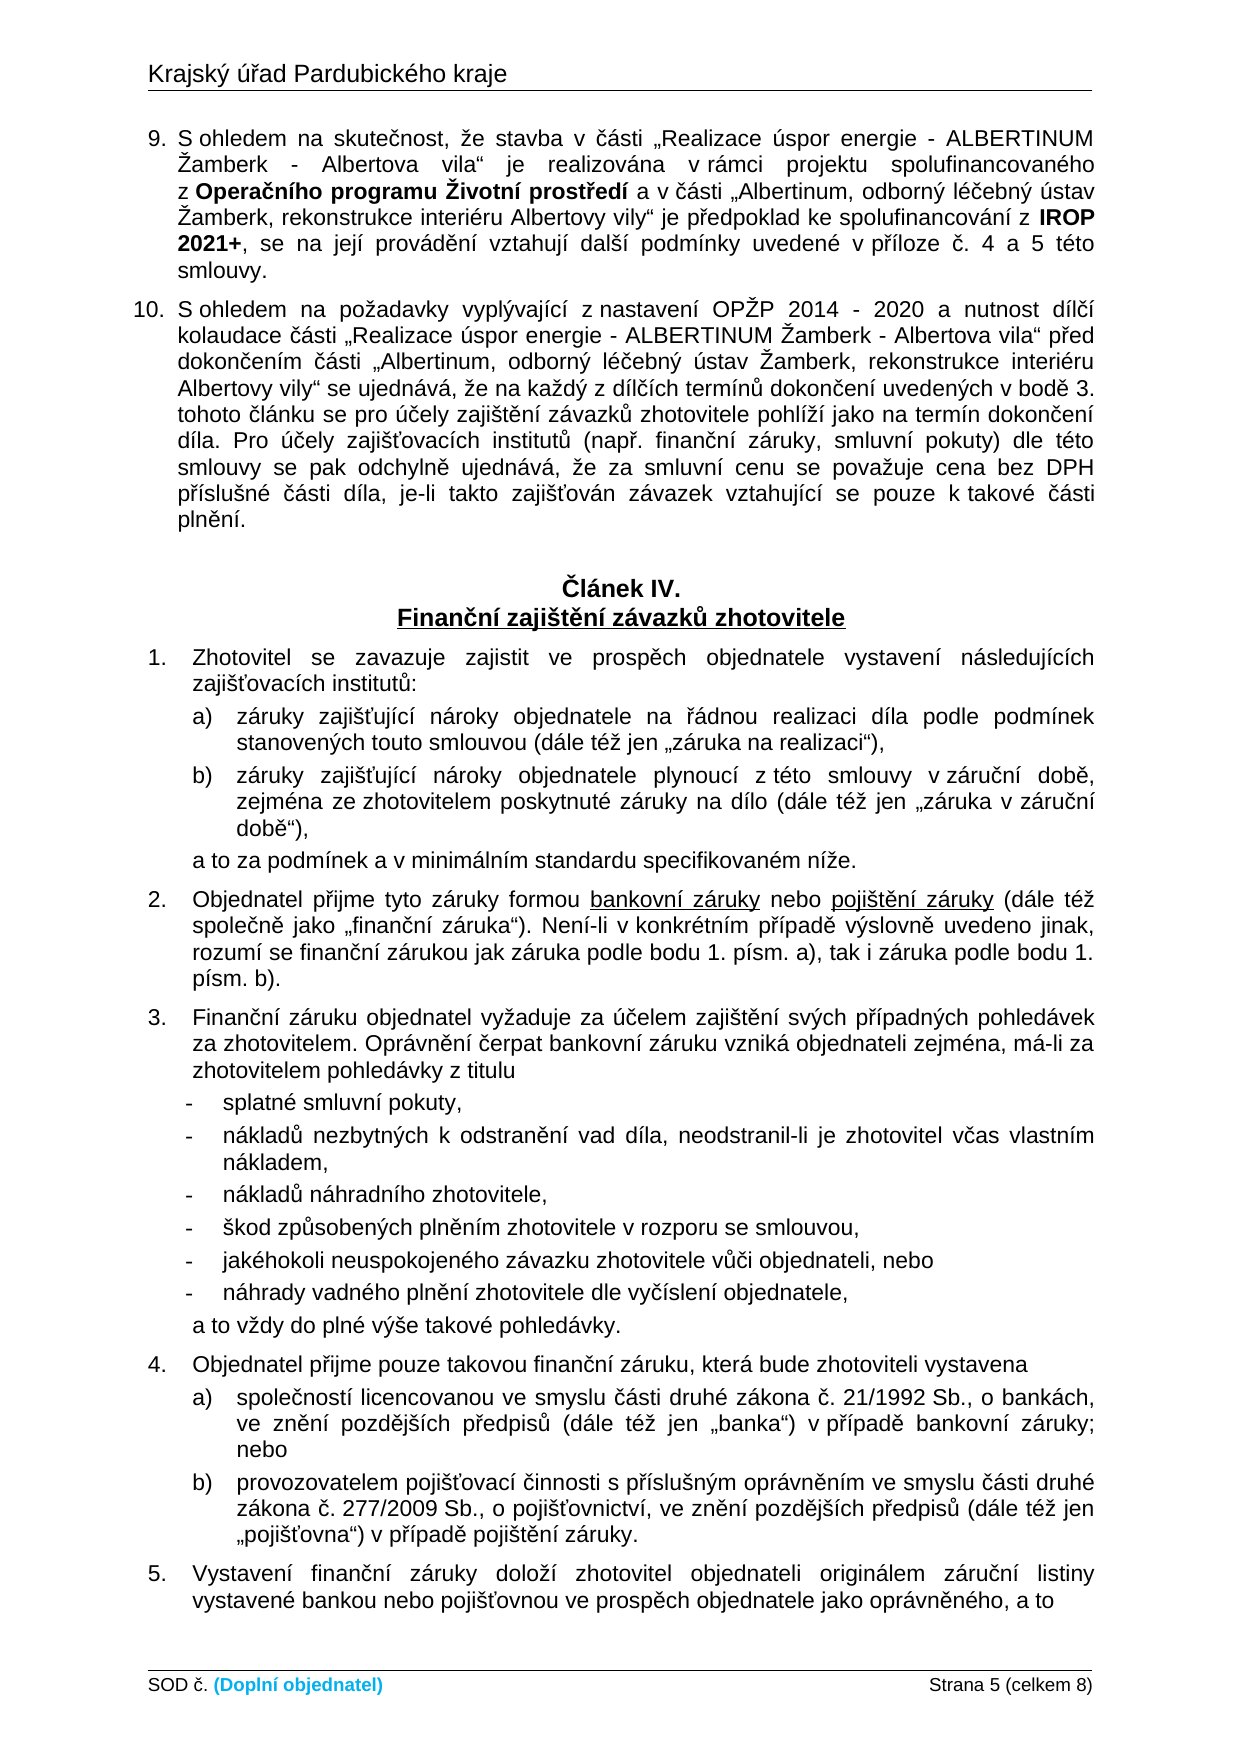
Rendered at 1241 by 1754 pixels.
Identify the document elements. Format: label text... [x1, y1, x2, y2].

list Zhotovitel se zavazuje zajistit ve prospěch objednatele vystavení následujících zajišťovacích institutů: [148, 644, 1095, 697]
text a to vždy do plné výše takové pohledávky. [192, 1312, 1095, 1338]
list nákladů nezbytných k odstranění vad díla, neodstranil-li je zhotovitel včas vlastním nákladem, [185, 1122, 1095, 1175]
list škod způsobených plněním zhotovitele v rozporu se smlouvou, [185, 1214, 1095, 1240]
list S ohledem na požadavky vyplývající z nastavení OPŽP 2014 - 2020 a nutnost dílčí kolaudace části „Realizace úspor energie - ALBERTINUM Žamberk - Albertova vila“ před dokončením části „Albertinum, odborný léčebný ústav Žamberk, rekonstrukce interiéru Albertovy vily“ se ujednává, že na každý z dílčích termínů dokončení uvedených v bodě 3. tohoto článku se pro účely zajištění závazků zhotovitele pohlíží jako na termín dokončení díla. Pro účely zajišťovacích institutů (např. finanční záruky, smluvní pokuty) dle této smlouvy se pak odchylně ujednává, že za smluvní cenu se považuje cena bez DPH příslušné části díla, je-li takto zajišťován závazek vztahující se pouze k takové části plnění. [133, 296, 1095, 533]
list jakéhokoli neuspokojeného závazku zhotovitele vůči objednateli, nebo [185, 1247, 1095, 1273]
list Finanční záruku objednatel vyžaduje za účelem zajištění svých případných pohledávek za zhotovitelem. Oprávnění čerpat bankovní záruku vzniká objednateli zejména, má-li za zhotovitelem pohledávky z titulu [148, 1004, 1095, 1083]
list Vystavení finanční záruky doloží zhotovitel objednateli originálem záruční listiny vystavené bankou nebo pojišťovnou ve prospěch objednatele jako oprávněného, a to [148, 1560, 1095, 1613]
list S ohledem na skutečnost, že stavba v části „Realizace úspor energie - ALBERTINUM Žamberk - Albertova vila“ je realizována v rámci projektu spolufinancovaného z Operačního programu Životní prostředí a v části „Albertinum, odborný léčebný ústav Žamberk, rekonstrukce interiéru Albertovy vily“ je předpoklad ke spolufinancování z IROP 2021+, se na její provádění vztahují další podmínky uvedené v příloze č. 4 a 5 této smlouvy. [148, 125, 1095, 283]
list splatné smluvní pokuty, [185, 1089, 1095, 1116]
list Objednatel přijme tyto záruky formou bankovní záruky nebo pojištění záruky (dále též společně jako „finanční záruka“). Není-li v konkrétním případě výslovně uvedeno jinak, rozumí se finanční zárukou jak záruka podle bodu 1. písm. a), tak i záruka podle bodu 1. písm. b). [148, 886, 1095, 992]
list provozovatelem pojišťovací činnosti s příslušným oprávněním ve smyslu části druhé zákona č. 277/2009 Sb., o pojišťovnictví, ve znění pozdějších předpisů (dále též jen „pojišťovna“) v případě pojištění záruky. [192, 1469, 1095, 1548]
text Článek IV. [148, 574, 1095, 603]
list záruky zajišťující nároky objednatele plynoucí z této smlouvy v záruční době, zejména ze zhotovitelem poskytnuté záruky na dílo (dále též jen „záruka v záruční době“), [192, 762, 1095, 841]
text a to za podmínek a v minimálním standardu specifikovaném níže. [192, 847, 1095, 874]
list společností licencovanou ve smyslu části druhé zákona č. 21/1992 Sb., o bankách, ve znění pozdějších předpisů (dále též jen „banka“) v případě bankovní záruky; nebo [192, 1383, 1095, 1462]
list náhrady vadného plnění zhotovitele dle vyčíslení objednatele, [185, 1279, 1095, 1306]
list nákladů náhradního zhotovitele, [185, 1181, 1095, 1208]
list záruky zajišťující nároky objednatele na řádnou realizaci díla podle podmínek stanovených touto smlouvou (dále též jen „záruka na realizaci“), [192, 703, 1095, 756]
list Objednatel přijme pouze takovou finanční záruku, která bude zhotoviteli vystavena [148, 1351, 1095, 1377]
text Finanční zajištění závazků zhotovitele [148, 603, 1095, 632]
